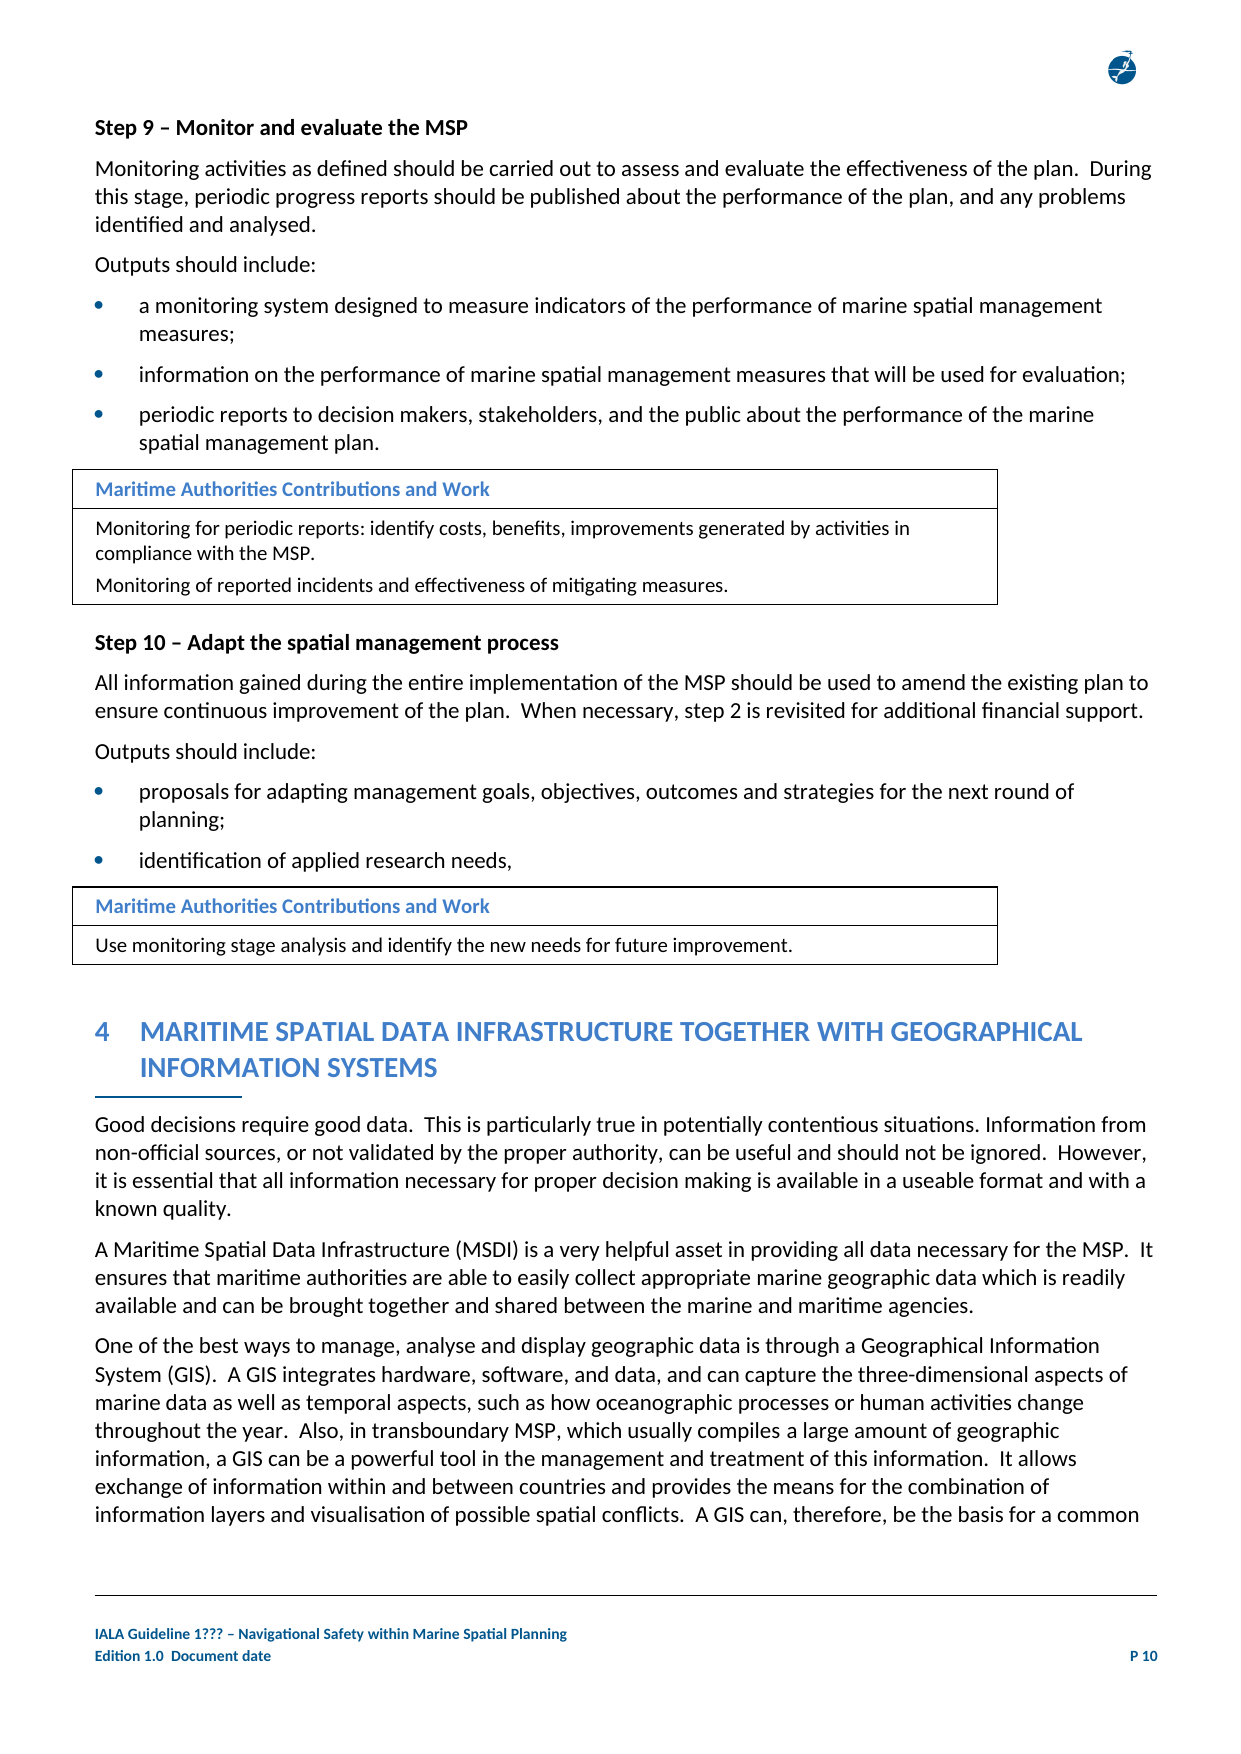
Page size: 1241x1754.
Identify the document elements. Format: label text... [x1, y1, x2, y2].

text Outputs should include: [94, 251, 1157, 279]
subtitle MARITIME SPATIAL DATA INFRASTRUCTURE TOGETHER WITH GEOGRAPHICAL INFORMATION SYSTEMS [94, 1013, 1157, 1084]
table_cell Monitoring for periodic reports: identify costs, benefits, improvements generated by activities in compliance with the MSP. Monitoring of reported incidents and effectiveness of mitigating measures. [73, 509, 997, 604]
table_cell Use monitoring stage analysis and identify the new needs for future improvement. [73, 926, 997, 964]
table_header Maritime Authorities Contributions and Work [73, 888, 997, 925]
text information on the performance of marine spatial management measures that will be used for evaluation; [94, 360, 1157, 388]
text Outputs should include: [94, 737, 1157, 765]
text proposals for adapting management goals, objectives, outcomes and strategies for the next round of planning; [94, 777, 1157, 833]
text identification of applied research needs, [94, 846, 1157, 874]
text a monitoring system designed to measure indicators of the performance of marine spatial management measures; [94, 291, 1157, 347]
picture [1077, 0, 1196, 119]
text Good decisions require good data. This is particularly true in potentially contentious situations. Information from non-official sources, or not validated by the proper authority, can be useful and should not be ignored. However, it is essential that all information necessary for proper decision making is available in a useable format and with a known quality. [94, 1111, 1157, 1223]
table_header Maritime Authorities Contributions and Work [73, 470, 997, 508]
text A Maritime Spatial Data Infrastructure (MSDI) is a very helpful asset in providing all data necessary for the MSP. It ensures that maritime authorities are able to easily collect appropriate marine geographic data which is readily available and can be brought together and shared between the marine and maritime agencies. [94, 1235, 1157, 1319]
text periodic reports to decision makers, stakeholders, and the public about the performance of the marine spatial management plan. [94, 400, 1157, 456]
text All information gained during the entire implementation of the MSP should be used to amend the existing plan to ensure continuous improvement of the plan. When necessary, step 2 is revisited for additional financial support. [94, 668, 1157, 724]
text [94, 1332, 1157, 1528]
text Step 10 – Adapt the spatial management process [94, 628, 1157, 656]
text Monitoring activities as defined should be carried out to assess and evaluate the effectiveness of the plan. During this stage, periodic progress reports should be published about the performance of the plan, and any problems identified and analysed. [94, 154, 1157, 238]
text Step 9 – Monitor and evaluate the MSP [94, 113, 1157, 142]
